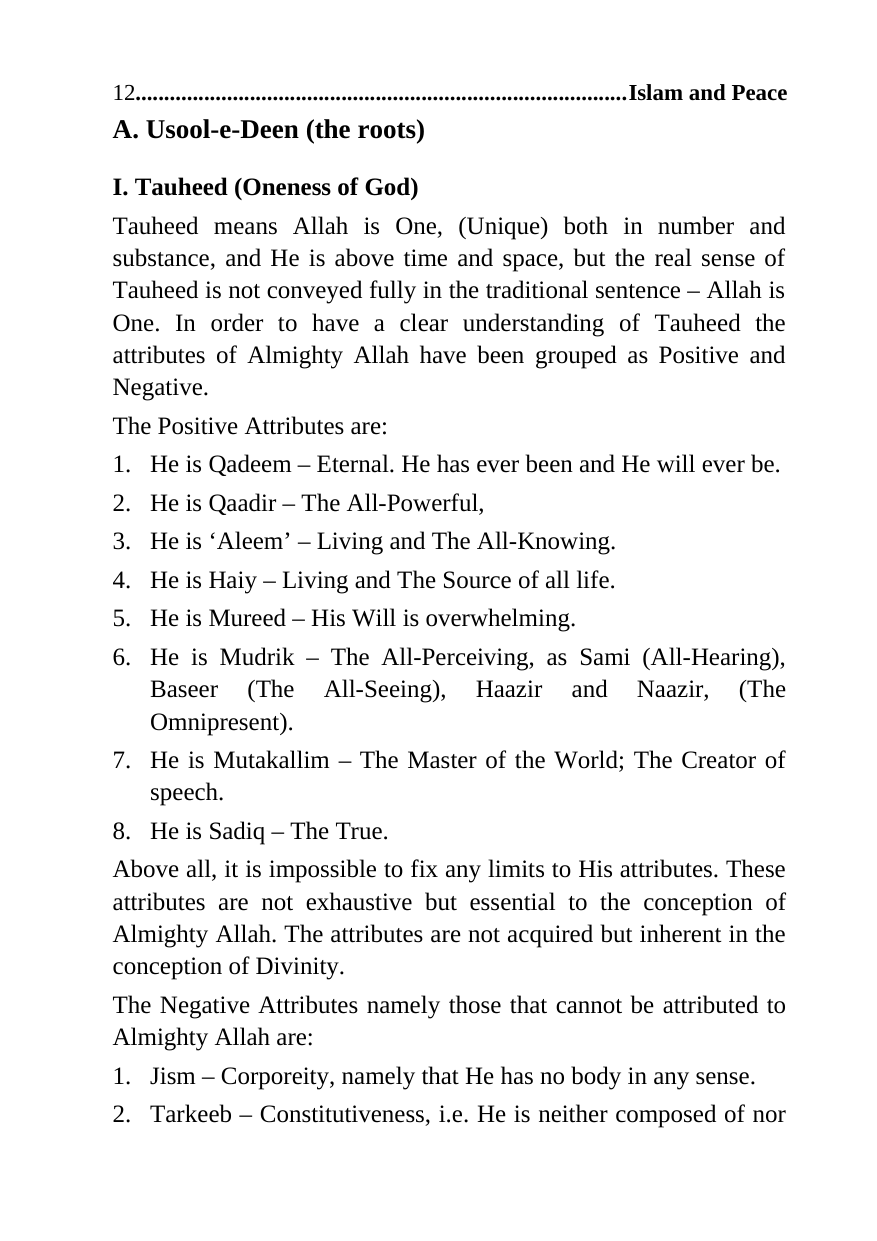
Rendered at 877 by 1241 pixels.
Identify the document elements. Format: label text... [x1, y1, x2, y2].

text Tauheed means Allah is One, (Unique) both in number and substance, and He is above time and space, but the real sense of Tauheed is not conveyed fully in the traditional sentence – Allah is One. In order to have a clear understanding of Tauheed the attributes of Almighty Allah have been grouped as Positive and Negative. [112, 208, 787, 402]
text 6. He is Mudrik – The All-Perceiving, as Sami (All-Hearing), Baseer (The All-Seeing), Haazir and Naazir, (The Omnipresent). [112, 639, 787, 736]
text 5. He is Mureed – His Will is overwhelming. [112, 601, 787, 633]
text 4. He is Haiy – Living and The Source of all life. [112, 562, 787, 595]
text 7. He is Mutakallim – The Master of the World; The Creator of speech. [112, 743, 787, 807]
text 2. He is Qaadir – The All-Powerful, [112, 485, 787, 518]
text The Positive Attributes are: [112, 408, 787, 441]
text 8. He is Sadiq – The True. [112, 813, 787, 846]
text The Negative Attributes namely those that cannot be attributed to Almighty Allah are: [112, 987, 787, 1052]
subtitle A. Usool-e-Deen (the roots) [112, 113, 787, 145]
text 3. He is ‘Aleem’ – Living and The All-Knowing. [112, 524, 787, 556]
subtitle I. Tauheed (Oneness of God) [112, 170, 787, 202]
text Above all, it is impossible to fix any limits to His attributes. These attributes are not exhaustive but essential to the conception of Almighty Allah. The attributes are not acquired but inherent in the conception of Divinity. [112, 852, 787, 981]
text 1. He is Qadeem – Eternal. He has ever been and He will ever be. [112, 447, 787, 479]
text 1. Jism – Corporeity, namely that He has no body in any sense. [112, 1058, 787, 1091]
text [112, 1097, 787, 1129]
